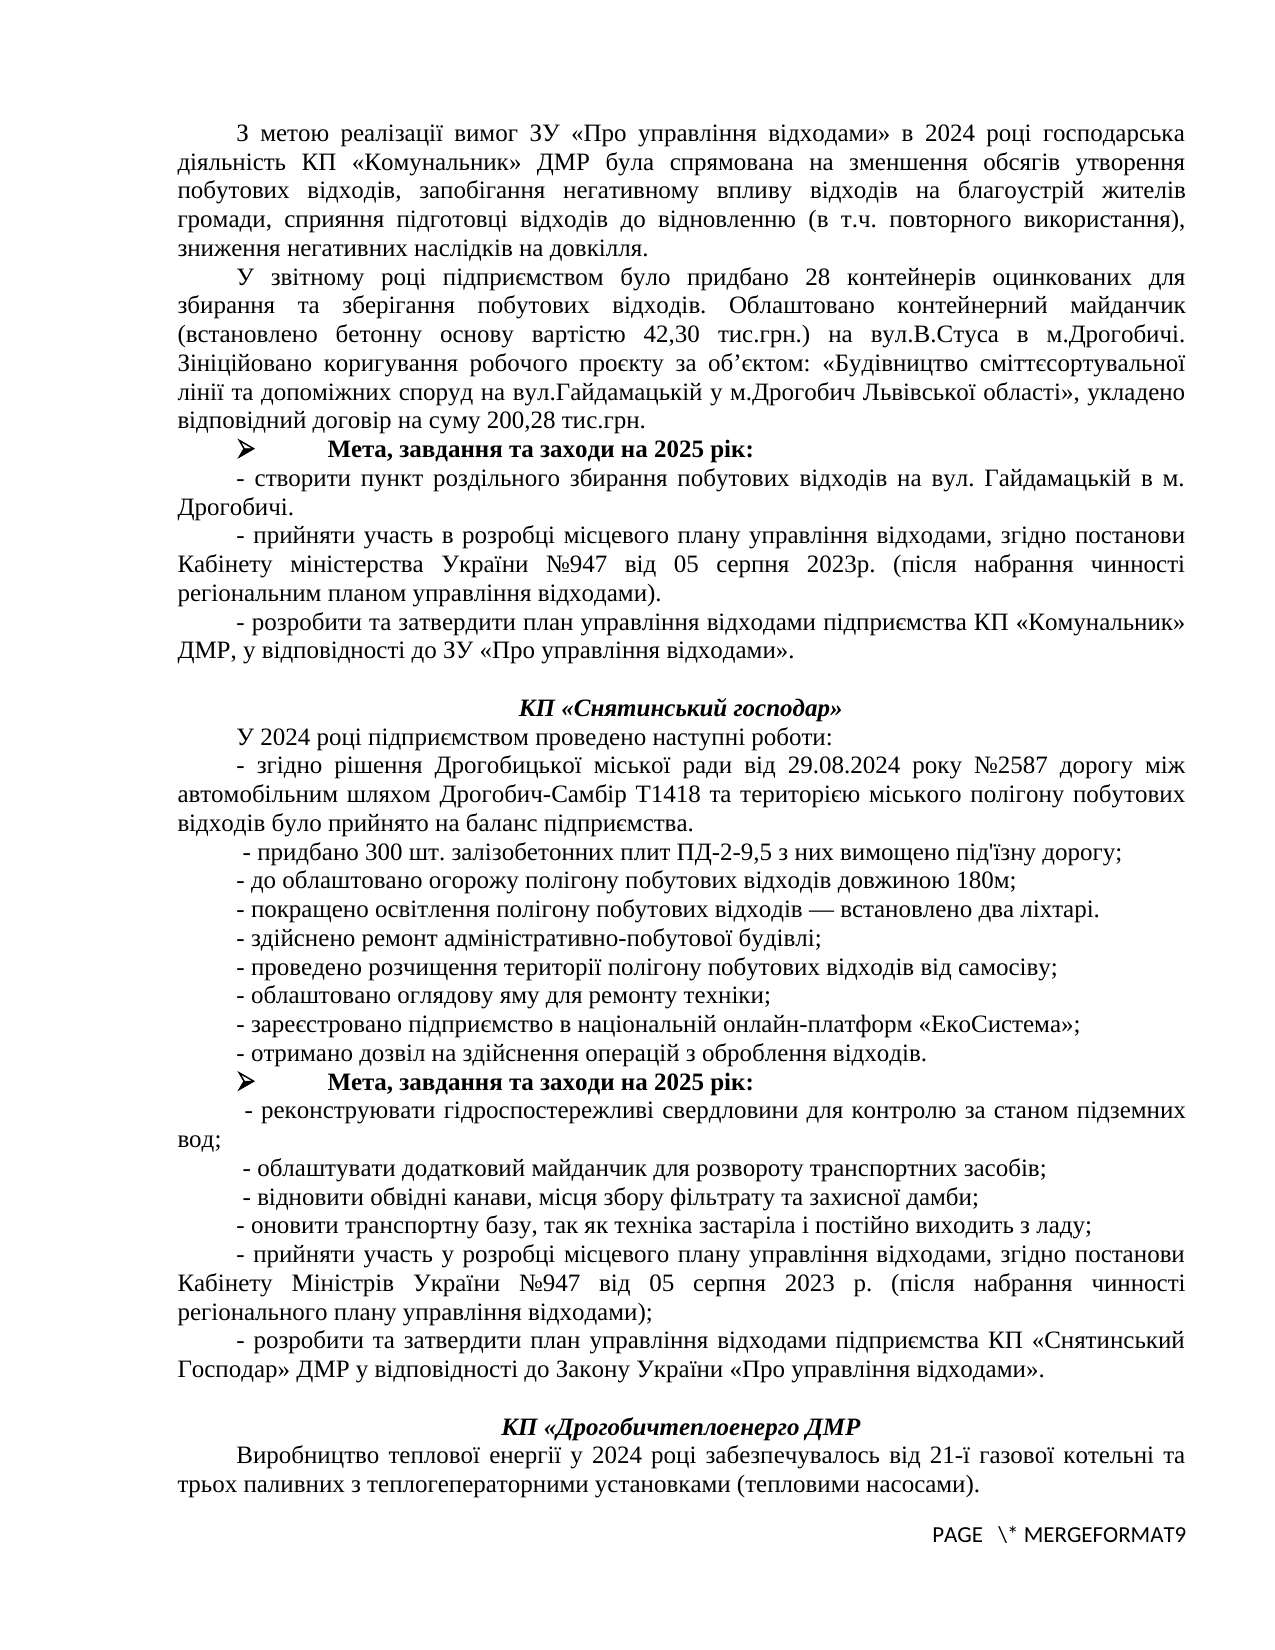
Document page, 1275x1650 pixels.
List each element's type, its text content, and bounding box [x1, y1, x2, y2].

text - покращено освітлення полігону побутових відходів — встановлено два ліхтарі. [177, 894, 1186, 923]
text - здійснено ремонт адміністративно-побутової будівлі; [177, 923, 1186, 952]
text У звітному році підприємством було придбано 28 контейнерів оцинкованих для збирання та зберігання побутових відходів. Облаштовано контейнерний майданчик (встановлено бетонну основу вартістю 42,30 тис.грн.) на вул.В.Стуса в м.Дрогобичі. Зініційовано коригування робочого проєкту за об’єктом: «Будівництво сміттєсортувальної лінії та допоміжних споруд на вул.Гайдамацькій у м.Дрогобич Львівської області», укладено відповідний договір на суму 200,28 тис.грн. [177, 262, 1186, 434]
text - зареєстровано підприємство в національній онлайн-платформ «ЕкоСистема»; [177, 1009, 1186, 1038]
text КП «Дрогобичтеплоенерго ДМР [177, 1412, 1186, 1441]
text - реконструювати гідроспостережливі свердловини для контролю за станом підземних вод; [177, 1096, 1186, 1153]
text - облаштовано оглядову яму для ремонту техніки; [177, 981, 1186, 1009]
text - до облаштовано огорожу полігону побутових відходів довжиною 180м; [177, 866, 1186, 894]
text - отримано дозвіл на здійснення операцій з оброблення відходів. [177, 1038, 1186, 1067]
text - прийняти участь в розробці місцевого плану управління відходами, згідно постанови Кабінету міністерства України №947 від 05 серпня 2023р. (після набрання чинності регіональним планом управління відходами). [177, 521, 1186, 607]
text - відновити обвідні канави, місця збору фільтрату та захисної дамби; [177, 1182, 1186, 1211]
text - придбано 300 шт. залізобетонних плит ПД-2-9,5 з них вимощено під'їзну дорогу; [177, 837, 1186, 866]
text - облаштувати додатковий майданчик для розвороту транспортних засобів; [177, 1153, 1186, 1182]
text Виробництво теплової енергії у 2024 році забезпечувалось від 21-ї газової котельні та трьох паливних з теплогеператорними установками (тепловими насосами). [177, 1441, 1186, 1498]
text - оновити транспортну базу, так як техніка застаріла і постійно виходить з ладу; [177, 1211, 1186, 1239]
text - прийняти участь у розробці місцевого плану управління відходами, згідно постанови Кабінету Міністрів України №947 від 05 серпня 2023 р. (після набрання чинності регіонального плану управління відходами); [177, 1239, 1186, 1326]
text - згідно рішення Дрогобицької міської ради від 29.08.2024 року №2587 дорогу між автомобільним шляхом Дрогобич-Самбір Т1418 та територією міського полігону побутових відходів було прийнято на баланс підприємства. [177, 751, 1186, 837]
text - створити пункт роздільного збирання побутових відходів на вул. Гайдамацькій в м. Дрогобичі. [177, 463, 1186, 521]
text З метою реалізації вимог ЗУ «Про управління відходами» в 2024 році господарська діяльність КП «Комунальник» ДМР була спрямована на зменшення обсягів утворення побутових відходів, запобігання негативному впливу відходів на благоустрій жителів громади, сприяння підготовці відходів до відновленню (в т.ч. повторного використання), зниження негативних наслідків на довкілля. [177, 118, 1186, 262]
list Мета, завдання та заходи на 2025 рік: [177, 1067, 1186, 1096]
text - розробити та затвердити план управління відходами підприємства КП «Комунальник» ДМР, у відповідності до ЗУ «Про управління відходами». [177, 607, 1186, 664]
text - розробити та затвердити план управління відходами підприємства КП «Снятинський Господар» ДМР у відповідності до Закону України «Про управління відходами». [177, 1326, 1186, 1383]
text У 2024 році підприємством проведено наступні роботи: [177, 722, 1186, 751]
text КП «Снятинський господар» [177, 693, 1186, 722]
list Мета, завдання та заходи на 2025 рік: [177, 434, 1186, 463]
text - проведено розчищення території полігону побутових відходів від самосіву; [177, 952, 1186, 981]
